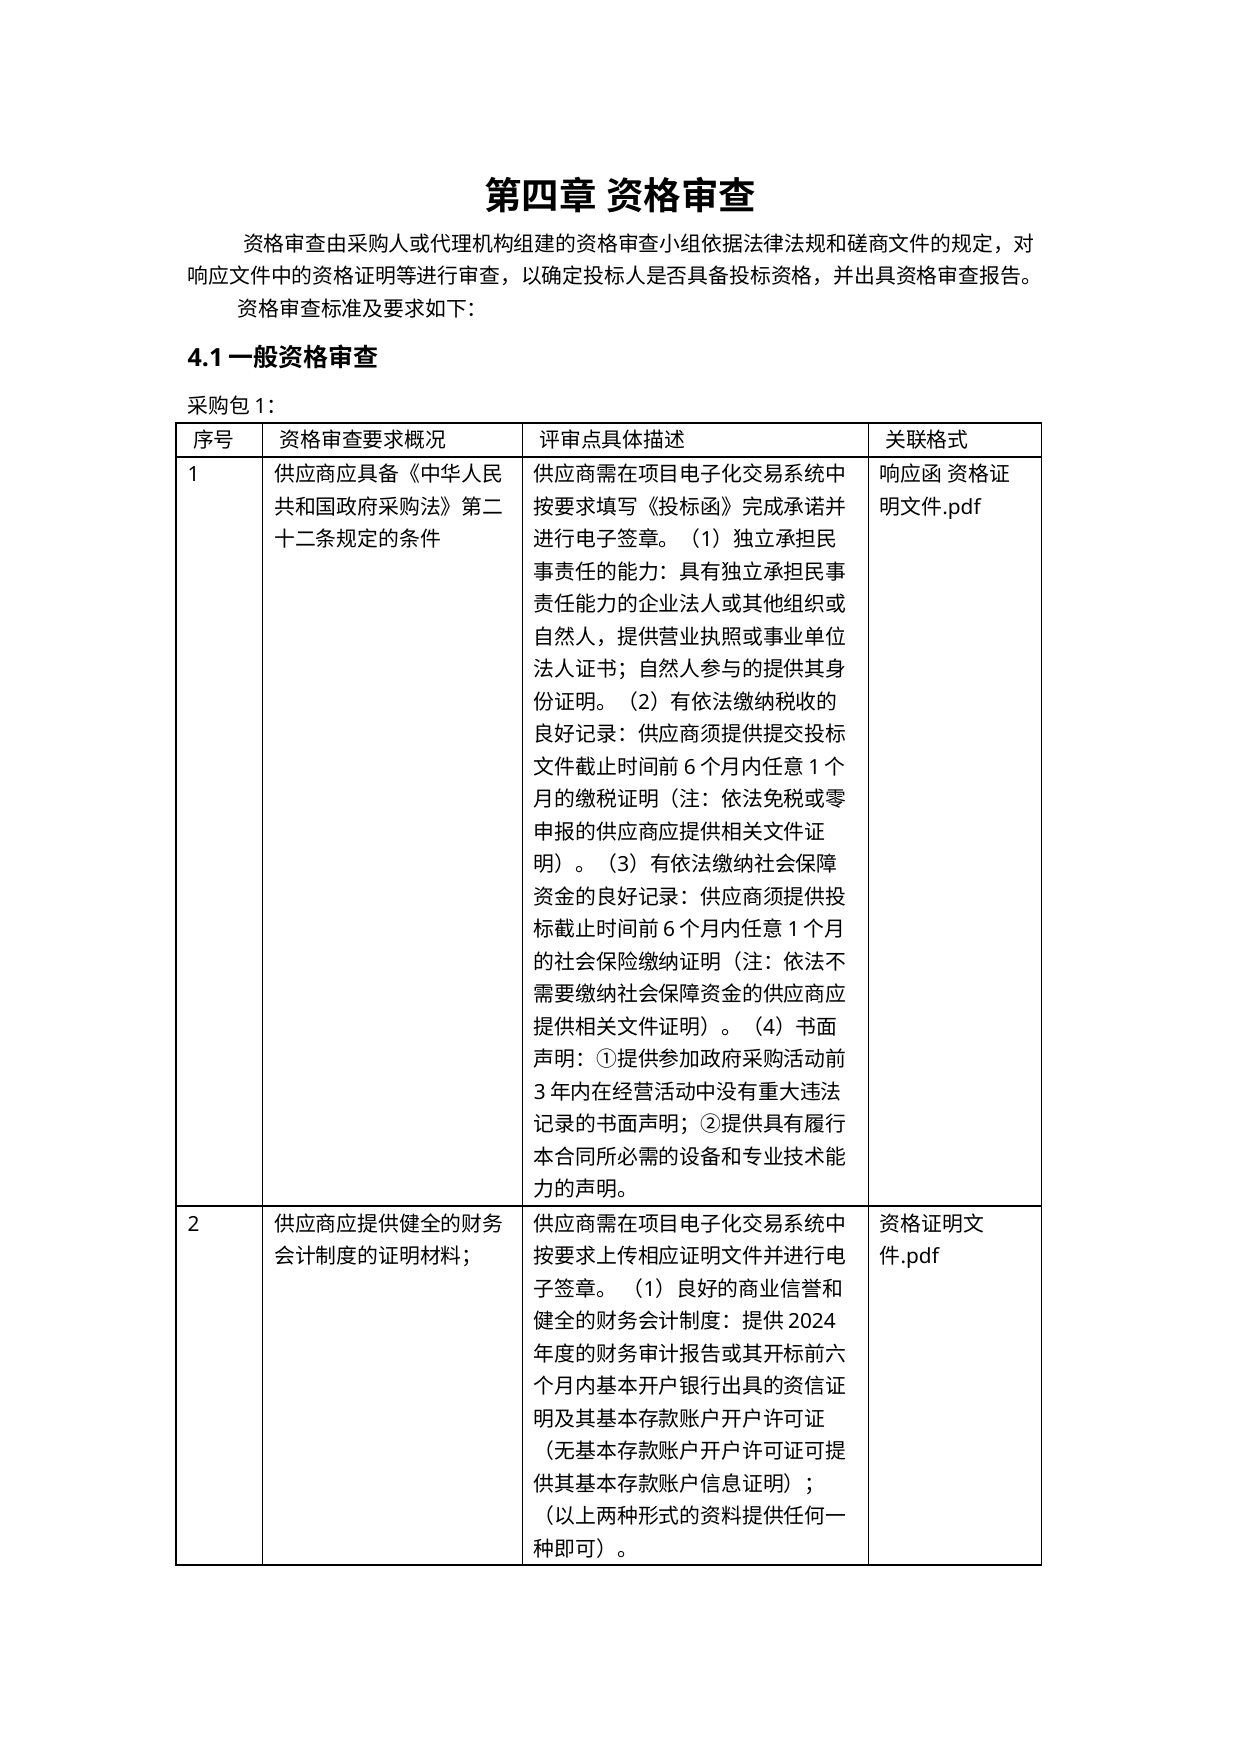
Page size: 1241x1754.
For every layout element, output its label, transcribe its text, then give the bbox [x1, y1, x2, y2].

table_cell 供应商需在项目电子化交易系统中按要求上传相应证明文件并进行电子签章。 （1）良好的商业信誉和健全的财务会计制度：提供2024年度的财务审计报告或其开标前六个月内基本开户银行出具的资信证明及其基本存款账户开户许可证（无基本存款账户开户许可证可提供其基本存款账户信息证明）；（以上两种形式的资料提供任何一种即可）。 [523, 1207, 868, 1564]
text 采购包1： [187, 389, 1053, 422]
table_cell 1 [177, 458, 262, 1205]
text 资格审查由采购人或代理机构组建的资格审查小组依据法律法规和磋商文件的规定，对响应文件中的资格证明等进行审查，以确定投标人是否具备投标资格，并出具资格审查报告。 [187, 227, 1053, 292]
table_cell 资格证明文件.pdf [869, 1207, 1041, 1564]
table_cell 响应函 资格证明文件.pdf [869, 458, 1041, 1205]
table_cell 供应商应具备《中华人民共和国政府采购法》第二十二条规定的条件 [263, 458, 522, 1205]
table_header 序号 [177, 424, 262, 456]
table_cell 供应商需在项目电子化交易系统中按要求填写《投标函》完成承诺并进行电子签章。（1）独立承担民事责任的能力：具有独立承担民事责任能力的企业法人或其他组织或自然人，提供营业执照或事业单位法人证书；自然人参与的提供其身份证明。（2）有依法缴纳税收的良好记录：供应商须提供提交投标文件截止时间前6个月内任意1个月的缴税证明（注：依法免税或零申报的供应商应提供相关文件证明）。（3）有依法缴纳社会保障资金的良好记录：供应商须提供投标截止时间前6个月内任意1个月的社会保险缴纳证明（注：依法不需要缴纳社会保障资金的供应商应提供相关文件证明）。（4）书面声明：①提供参加政府采购活动前3年内在经营活动中没有重大违法记录的书面声明；②提供具有履行本合同所必需的设备和专业技术能力的声明。 [523, 458, 868, 1205]
table_header 评审点具体描述 [523, 424, 868, 456]
text 第四章 资格审查 [187, 162, 1053, 227]
text 资格审查标准及要求如下： [187, 292, 1053, 324]
table_header 资格审查要求概况 [263, 424, 522, 456]
table_cell 2 [177, 1207, 262, 1564]
text 4.1一般资格审查 [187, 324, 1053, 389]
table_cell 供应商应提供健全的财务会计制度的证明材料； [263, 1207, 522, 1564]
table_header 关联格式 [869, 424, 1041, 456]
